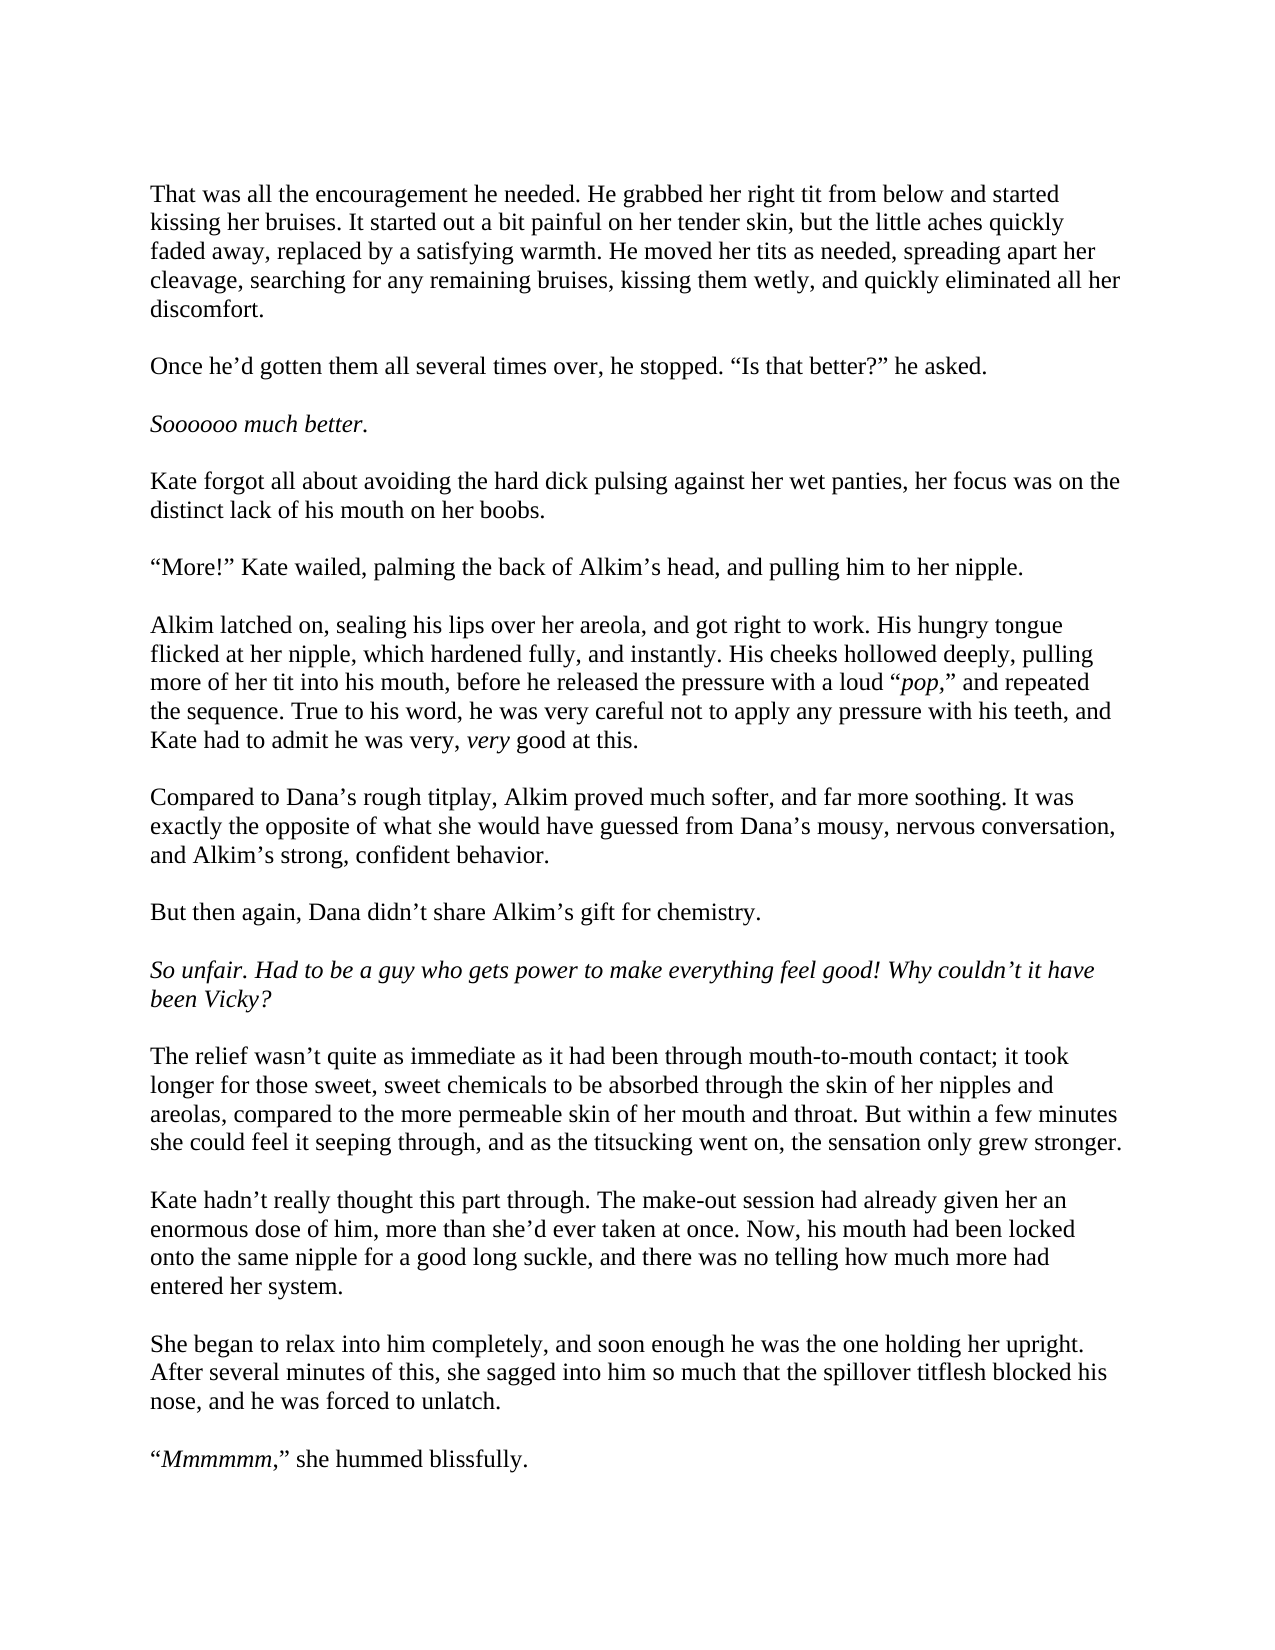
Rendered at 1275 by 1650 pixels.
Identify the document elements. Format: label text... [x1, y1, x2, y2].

text Kate hadn’t really thought this part through. The make-out session had already given her an enormous dose of him, more than she’d ever taken at once. Now, his mouth had been locked onto the same nipple for a good long suckle, and there was no telling how much more had entered her system. [150, 1185, 1125, 1300]
text Soooooo much better. [150, 409, 1125, 437]
text Compared to Dana’s rough titplay, Alkim proved much softer, and far more soothing. It was exactly the opposite of what she would have guessed from Dana’s mousy, nervous conversation, and Alkim’s strong, confident behavior. [150, 782, 1125, 869]
text That was all the encouragement he needed. He grabbed her right tit from below and started kissing her bruises. It started out a bit painful on her tender skin, but the little aches quickly faded away, replaced by a satisfying warmth. He moved her tits as needed, spreading apart her cleavage, searching for any remaining bruises, kissing them wetly, and quickly eliminated all her discomfort. [150, 179, 1125, 322]
text The relief wasn’t quite as immediate as it had been through mouth-to-mouth contact; it took longer for those sweet, sweet chemicals to be absorbed through the skin of her nipples and areolas, compared to the more permeable skin of her mouth and throat. But within a few minutes she could feel it seeping through, and as the titsucking went on, the sensation only grew stronger. [150, 1041, 1125, 1156]
text So unfair. Had to be a guy who gets power to make everything feel good! Why couldn’t it have been Vicky? [150, 955, 1125, 1012]
text “More!” Kate wailed, palming the back of Alkim’s head, and pulling him to her nipple. [150, 552, 1125, 581]
text But then again, Dana didn’t share Alkim’s gift for chemistry. [150, 897, 1125, 926]
text Once he’d gotten them all several times over, he stopped. “Is that better?” he asked. [150, 351, 1125, 380]
text “Mmmmmm,” she hummed blissfully. [150, 1444, 1125, 1472]
text She began to relax into him completely, and soon enough he was the one holding her upright. After several minutes of this, she sagged into him so much that the spillover titflesh blocked his nose, and he was forced to unlatch. [150, 1329, 1125, 1415]
text Alkim latched on, sealing his lips over her areola, and got right to work. His hungry tongue flicked at her nipple, which hardened fully, and instantly. His cheeks hollowed deeply, pulling more of her tit into his mouth, before he released the pressure with a loud “pop,” and repeated the sequence. True to his word, he was very careful not to apply any pressure with his teeth, and Kate had to admit he was very, very good at this. [150, 610, 1125, 754]
text Kate forgot all about avoiding the hard dick pulsing against her wet panties, her focus was on the distinct lack of his mouth on her boobs. [150, 466, 1125, 524]
